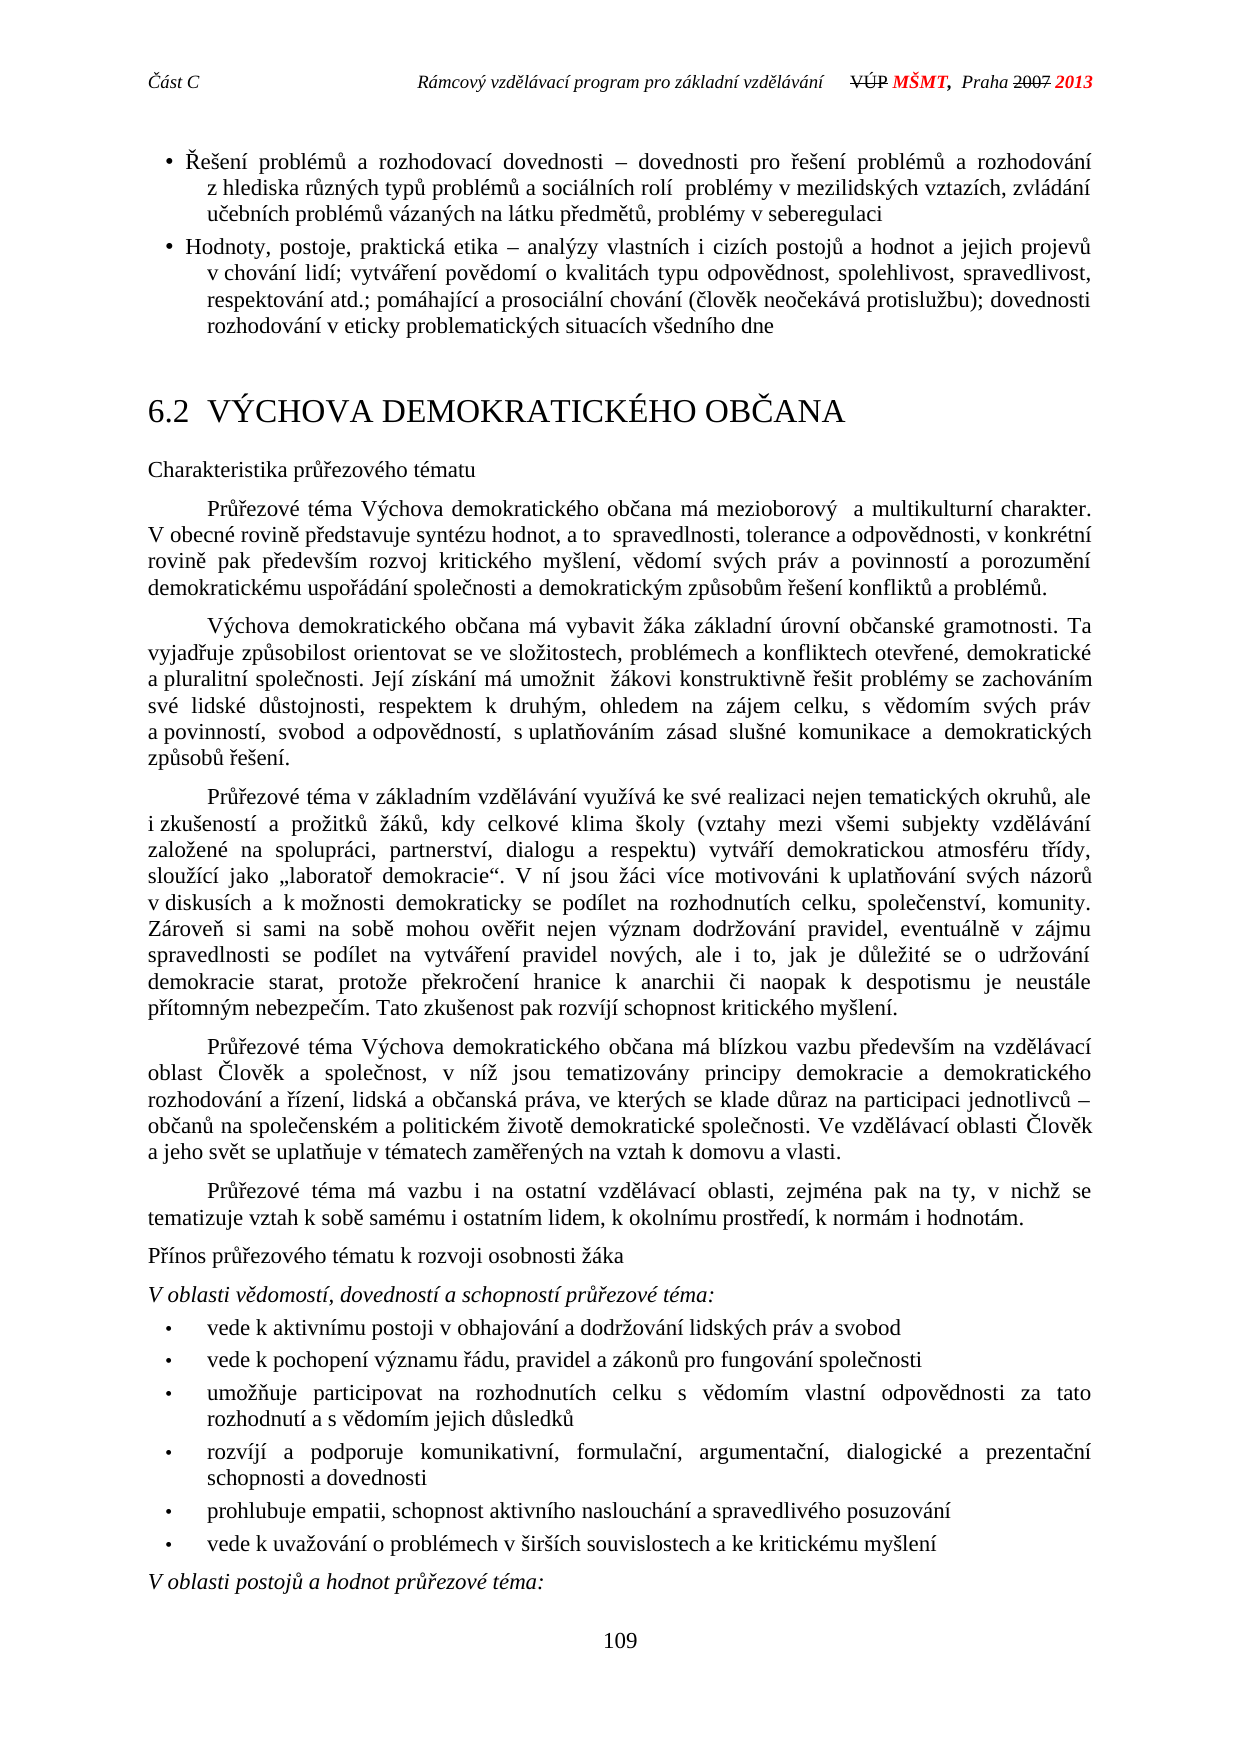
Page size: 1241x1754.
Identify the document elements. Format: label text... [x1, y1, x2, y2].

text V oblasti vědomostí, dovedností a schopností průřezové téma: [148, 1281, 1092, 1308]
text prohlubuje empatii, schopnost aktivního naslouchání a spravedlivého posuzování [165, 1497, 1092, 1523]
text Charakteristika průřezového tématu [148, 456, 1092, 482]
text Hodnoty, postoje, praktická etika – analýzy vlastních i cizích postojů a hodnot a jejich projevů v chování lidí; vytváření povědomí o kvalitách typu odpovědnost, spolehlivost, spravedlivost, respektování atd.; pomáhající a prosociální chování (člověk neočekává protislužbu); dovednosti rozhodování v eticky problematických situacích všedního dne [165, 233, 1092, 338]
text vede k pochopení významu řádu, pravidel a zákonů pro fungování společnosti [165, 1346, 1092, 1373]
text Průřezové téma má vazbu i na ostatní vzdělávací oblasti, zejména pak na ty, v nichž se tematizuje vztah k sobě samému i ostatním lidem, k okolnímu prostředí, k normám i hodnotám. [148, 1177, 1092, 1230]
text Průřezové téma Výchova demokratického občana má blízkou vazbu především na vzdělávací oblast Člověk a společnost, v níž jsou tematizovány principy demokracie a demokratického rozhodování a řízení, lidská a občanská práva, ve kterých se klade důraz na participaci jednotlivců –občanů na společenském a politickém životě demokratické společnosti. Ve vzdělávací oblasti Člověk a jeho svět se uplatňuje v tématech zaměřených na vztah k domovu a vlasti. [148, 1033, 1092, 1165]
text Řešení problémů a rozhodovací dovednosti – dovednosti pro řešení problémů a rozhodování z hlediska různých typů problémů a sociálních rolí problémy v mezilidských vztazích, zvládání učebních problémů vázaných na látku předmětů, problémy v seberegulaci [165, 148, 1092, 227]
text vede k aktivnímu postoji v obhajování a dodržování lidských práv a svobod [165, 1314, 1092, 1340]
text umožňuje participovat na rozhodnutích celku s vědomím vlastní odpovědnosti za tato rozhodnutí a s vědomím jejich důsledků [165, 1379, 1092, 1432]
text V oblasti postojů a hodnot průřezové téma: [148, 1568, 1092, 1595]
text Průřezové téma v základním vzdělávání využívá ke své realizaci nejen tematických okruhů, ale i zkušeností a prožitků žáků, kdy celkové klima školy (vztahy mezi všemi subjekty vzdělávání založené na spolupráci, partnerství, dialogu a respektu) vytváří demokratickou atmosféru třídy, sloužící jako „laboratoř demokracie“. V ní jsou žáci více motivováni k uplatňování svých názorů v diskusích a k možnosti demokraticky se podílet na rozhodnutích celku, společenství, komunity. Zároveň si sami na sobě mohou ověřit nejen význam dodržování pravidel, eventuálně v zájmu spravedlnosti se podílet na vytváření pravidel nových, ale i to, jak je důležité se o udržování demokracie starat, protože překročení hranice k anarchii či naopak k despotismu je neustále přítomným nebezpečím. Tato zkušenost pak rozvíjí schopnost kritického myšlení. [148, 783, 1092, 1020]
text Přínos průřezového tématu k rozvoji osobnosti žáka [148, 1242, 1092, 1269]
text Výchova demokratického občana má vybavit žáka základní úrovní občanské gramotnosti. Ta vyjadřuje způsobilost orientovat se ve složitostech, problémech a konfliktech otevřené, demokratické a pluralitní společnosti. Její získání má umožnit žákovi konstruktivně řešit problémy se zachováním své lidské důstojnosti, respektem k druhým, ohledem na zájem celku, s vědomím svých práv a povinností, svobod a odpovědností, s uplatňováním zásad slušné komunikace a demokratických způsobů řešení. [148, 613, 1092, 771]
text 6.2 VÝCHOVA DEMOKRATICKÉHO OBČANA [148, 391, 1092, 429]
text rozvíjí a podporuje komunikativní, formulační, argumentační, dialogické a prezentační schopnosti a dovednosti [165, 1438, 1092, 1491]
text vede k uvažování o problémech v širších souvislostech a ke kritickému myšlení [165, 1529, 1092, 1556]
text Průřezové téma Výchova demokratického občana má mezioborový a multikulturní charakter. V obecné rovině představuje syntézu hodnot, a to spravedlnosti, tolerance a odpovědnosti, v konkrétní rovině pak především rozvoj kritického myšlení, vědomí svých práv a povinností a porozumění demokratickému uspořádání společnosti a demokratickým způsobům řešení konfliktů a problémů. [148, 495, 1092, 600]
